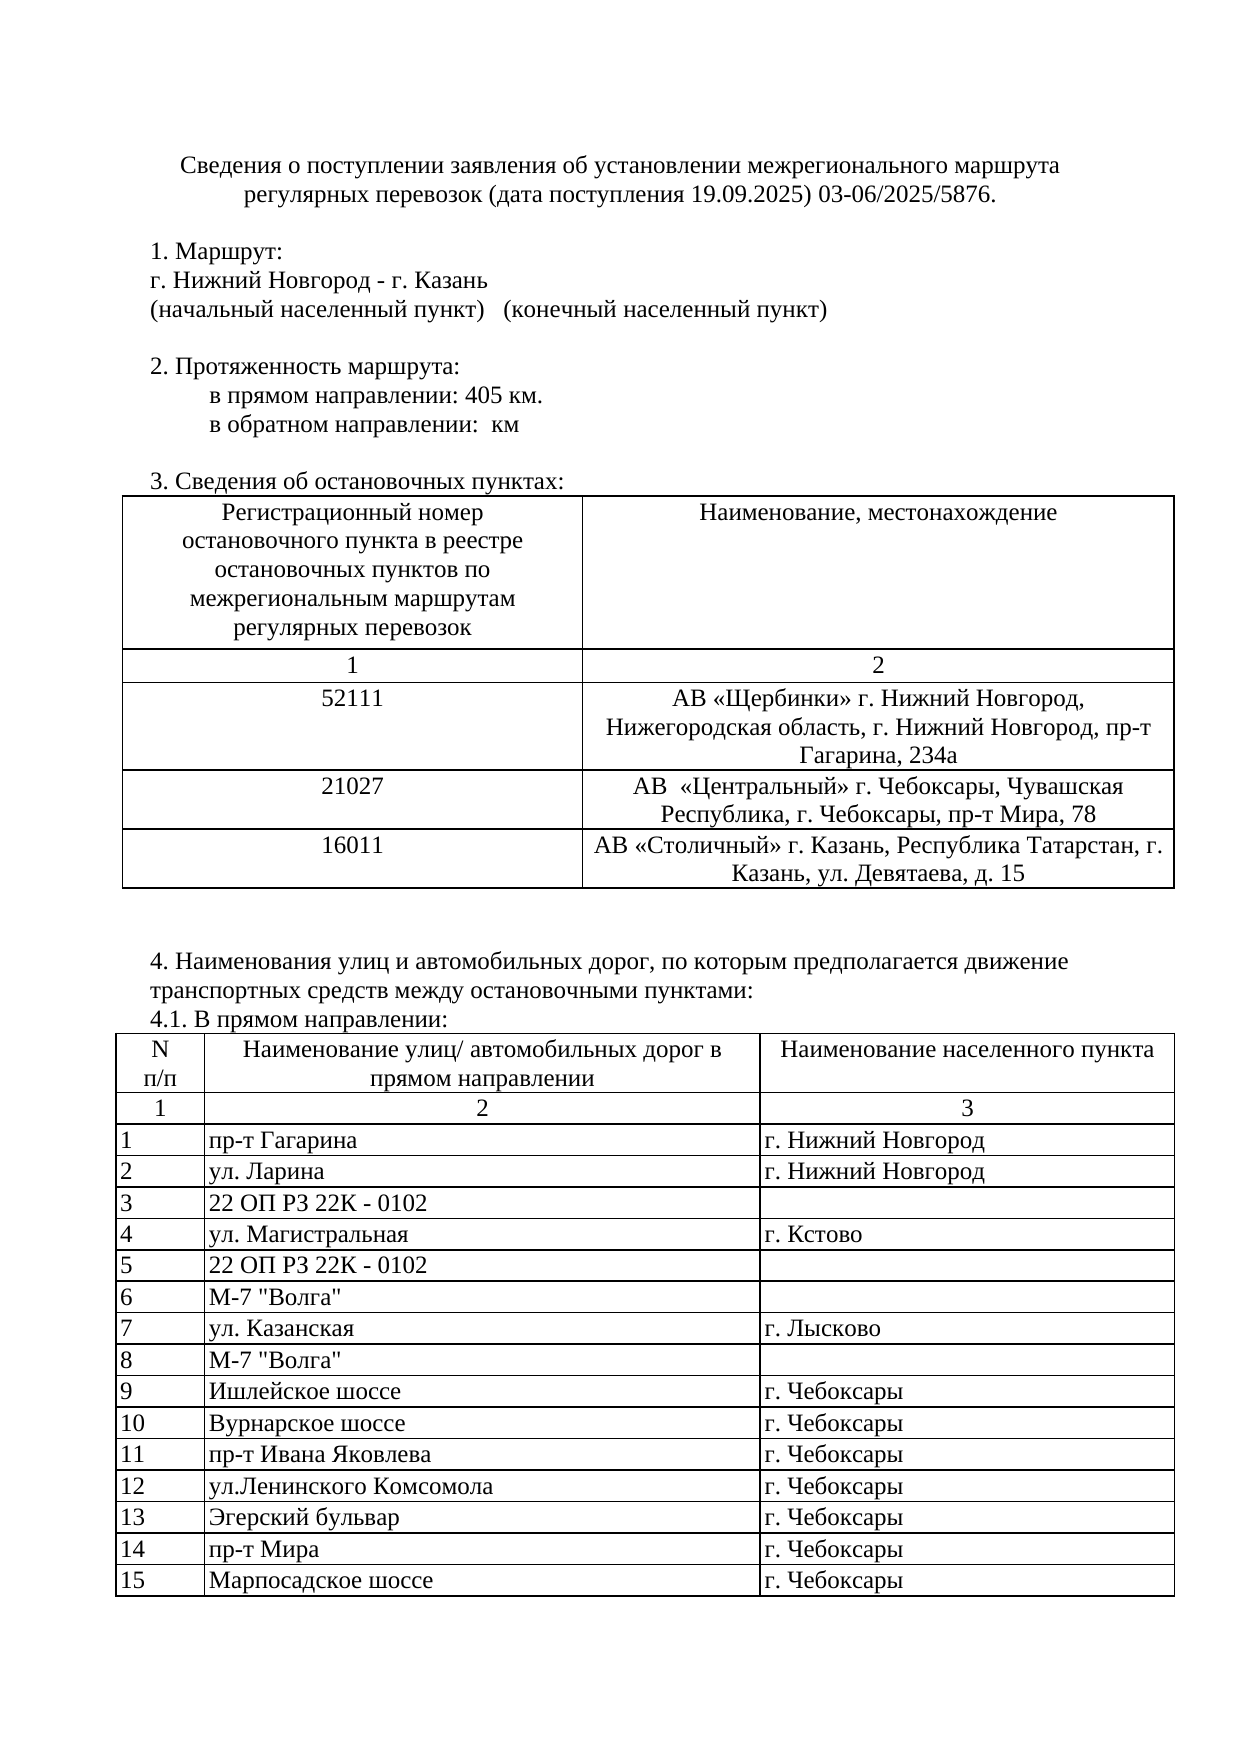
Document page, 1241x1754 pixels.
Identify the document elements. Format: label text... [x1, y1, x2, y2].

table_cell 16011 [123, 830, 582, 887]
table_cell АВ «Щербинки» г. Нижний Новгород, Нижегородская область, г. Нижний Новгород, пр-т Гагарина, 234а [583, 683, 1173, 769]
table_cell 7 [117, 1313, 204, 1343]
text 1. Маршрут: [150, 236, 1090, 265]
table_cell 14 [117, 1534, 204, 1563]
table_cell г. Нижний Новгород [761, 1125, 1174, 1154]
table_header Регистрационный номер остановочного пункта в реестре остановочных пунктов по межрегиональным маршрутам регулярных перевозок [123, 497, 582, 648]
table_header Наименование, местонахождение [583, 497, 1173, 648]
table_cell 2 [205, 1093, 759, 1123]
table_cell 1 [117, 1093, 204, 1123]
table_cell [761, 1251, 1174, 1280]
text в прямом направлении: 405 км. [150, 380, 1090, 409]
table_cell 21027 [123, 771, 582, 828]
table_cell ул. Казанская [205, 1313, 759, 1343]
table_cell 8 [117, 1345, 204, 1375]
table_cell ул. Ларина [205, 1156, 759, 1186]
table_cell г. Чебоксары [761, 1439, 1174, 1469]
table_cell ул. Магистральная [205, 1219, 759, 1249]
table_cell М-7 "Волга" [205, 1345, 759, 1375]
table_cell [761, 1282, 1174, 1312]
table_cell Ишлейское шоссе [205, 1376, 759, 1406]
text (начальный населенный пункт) (конечный населенный пункт) [150, 294, 1090, 322]
table_cell АВ «Центральный» г. Чебоксары, Чувашская Республика, г. Чебоксары, пр-т Мира, 78 [583, 771, 1173, 828]
table_cell Эгерский бульвар [205, 1502, 759, 1532]
table_cell г. Чебоксары [761, 1565, 1174, 1595]
table_cell 22 ОП РЗ 22К - 0102 [205, 1251, 759, 1280]
text в обратном направлении: км [150, 409, 1090, 437]
table_cell Вурнарское шоссе [205, 1408, 759, 1438]
text 4.1. В прямом направлении: [150, 1004, 1090, 1033]
table_cell 1 [123, 650, 582, 681]
text 2. Протяженность маршрута: [150, 351, 1090, 380]
table_header Наименование населенного пункта [761, 1034, 1174, 1092]
table_cell М-7 "Волга" [205, 1282, 759, 1312]
table_cell 5 [117, 1251, 204, 1280]
table_cell г. Чебоксары [761, 1502, 1174, 1532]
table_cell АВ «Столичный» г. Казань, Республика Татарстан, г. Казань, ул. Девятаева, д. 15 [583, 830, 1173, 887]
table_cell 22 ОП РЗ 22К - 0102 [205, 1188, 759, 1217]
table_cell [761, 1188, 1174, 1217]
text 4. Наименования улиц и автомобильных дорог, по которым предполагается движение транспортных средств между остановочными пунктами: [150, 946, 1090, 1004]
table_cell пр-т Гагарина [205, 1125, 759, 1154]
table_cell г. Чебоксары [761, 1376, 1174, 1406]
table_cell 2 [117, 1156, 204, 1186]
table_header N п/п [117, 1034, 204, 1092]
table_cell г. Кстово [761, 1219, 1174, 1249]
table_cell 3 [117, 1188, 204, 1217]
table_cell г. Нижний Новгород [761, 1156, 1174, 1186]
table_cell 11 [117, 1439, 204, 1469]
table_cell пр-т Ивана Яковлева [205, 1439, 759, 1469]
table_cell г. Лысково [761, 1313, 1174, 1343]
text 3. Сведения об остановочных пунктах: [150, 466, 1090, 495]
table_cell пр-т Мира [205, 1534, 759, 1563]
table_cell 1 [117, 1125, 204, 1154]
table_cell 4 [117, 1219, 204, 1249]
table_cell 15 [117, 1565, 204, 1595]
table_cell [761, 1345, 1174, 1375]
text Сведения о поступлении заявления об установлении межрегионального маршрута регулярных перевозок (дата поступления 19.09.2025) 03-06/2025/5876. [150, 150, 1090, 207]
table_header Наименование улиц/ автомобильных дорог в прямом направлении [205, 1034, 759, 1092]
table_cell 13 [117, 1502, 204, 1532]
table_cell 2 [583, 650, 1173, 681]
table_cell г. Чебоксары [761, 1408, 1174, 1438]
table_cell 12 [117, 1471, 204, 1501]
table_cell 6 [117, 1282, 204, 1312]
table_cell 52111 [123, 683, 582, 769]
table_cell ул.Ленинского Комсомола [205, 1471, 759, 1501]
table_cell г. Чебоксары [761, 1471, 1174, 1501]
table_cell г. Чебоксары [761, 1534, 1174, 1563]
table_cell Марпосадское шоссе [205, 1565, 759, 1595]
table_cell 9 [117, 1376, 204, 1406]
text г. Нижний Новгород - г. Казань [150, 265, 1090, 294]
table_cell 3 [761, 1093, 1174, 1123]
table_cell 10 [117, 1408, 204, 1438]
